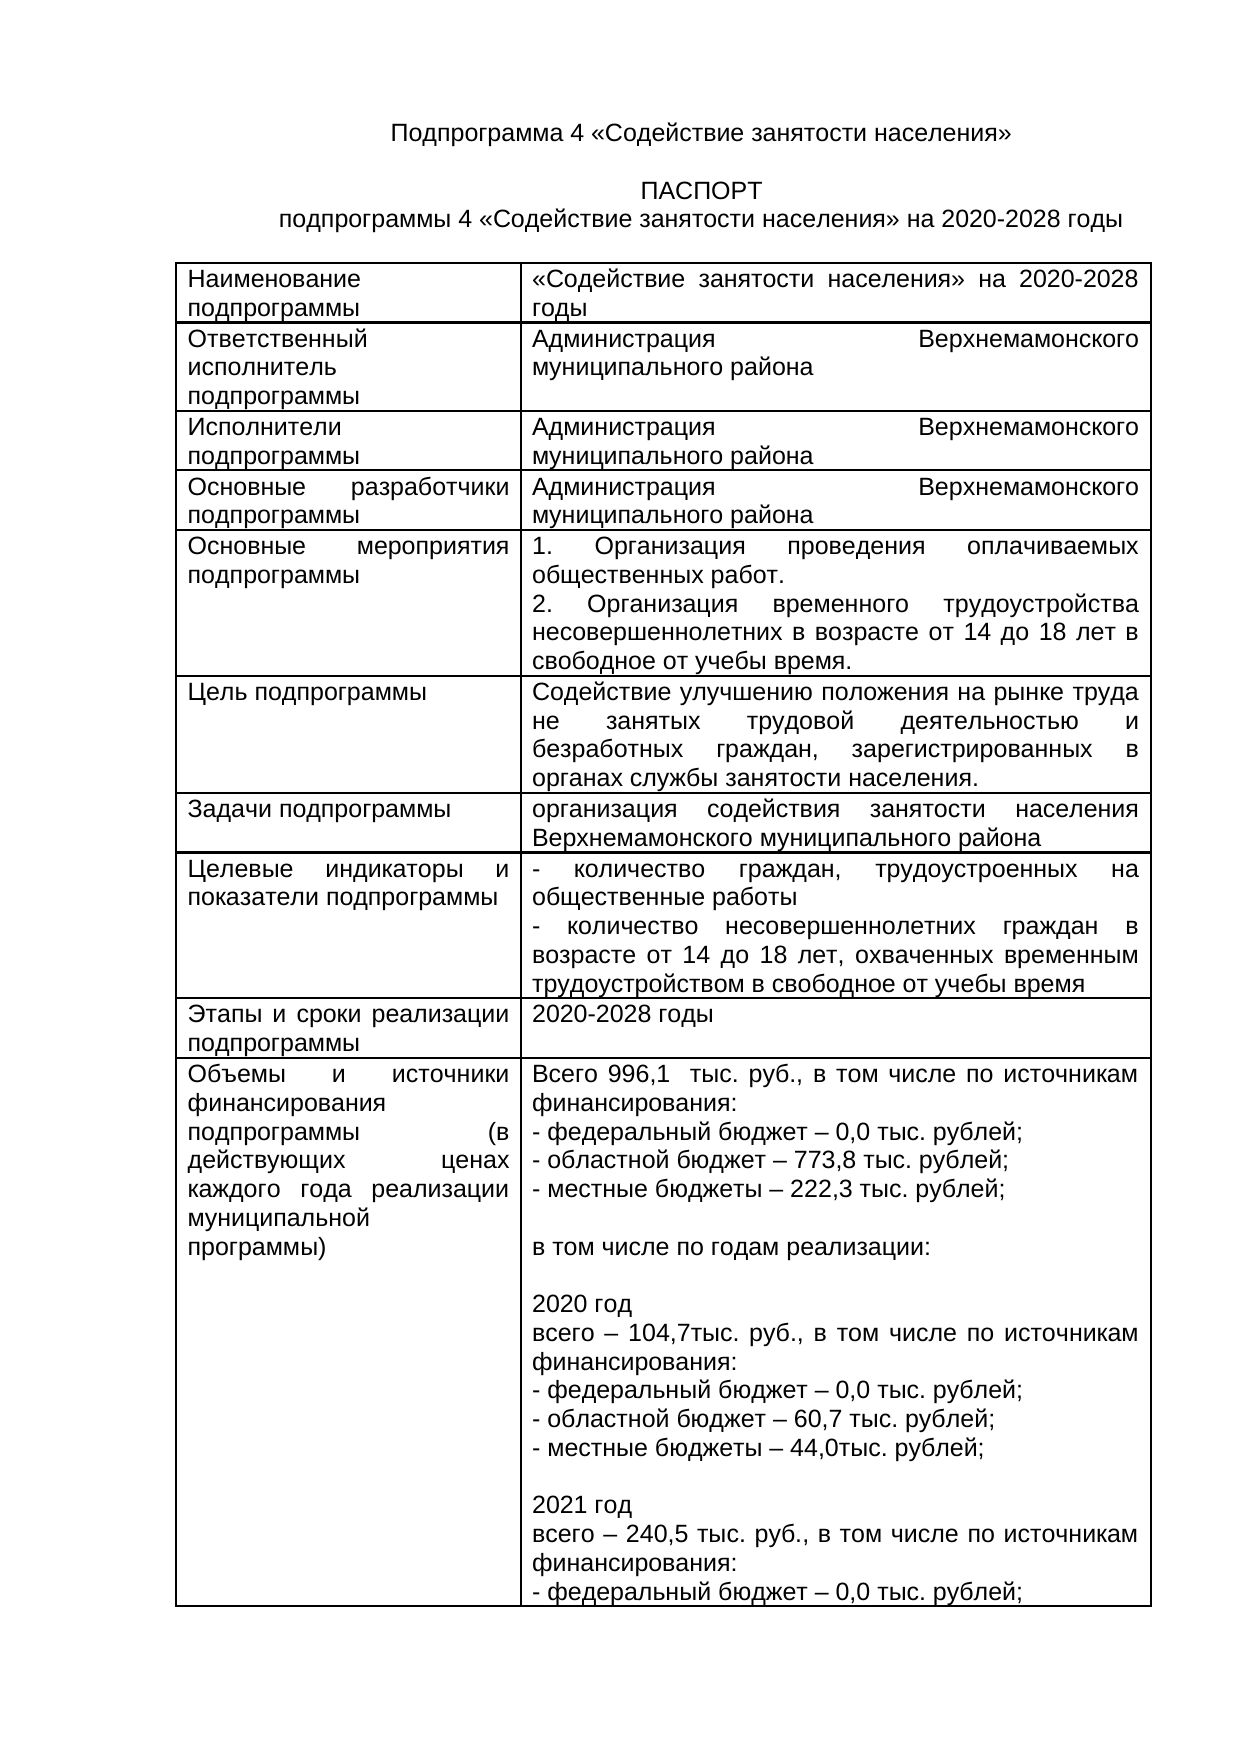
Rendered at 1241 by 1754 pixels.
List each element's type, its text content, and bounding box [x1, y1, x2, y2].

table_cell Этапы и сроки реализации подпрограммы [177, 999, 520, 1057]
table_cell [177, 1059, 520, 1605]
table_cell Цель подпрограммы [177, 677, 520, 792]
table_cell Целевые индикаторы и показатели подпрограммы [177, 854, 520, 997]
table_cell Администрация Верхнемамонского муниципального района [522, 471, 1150, 529]
table_cell Ответственный исполнитель подпрограммы [177, 324, 520, 410]
text Результативность мероприятий программы определяется исходя из оценки эффективности реализации программы по каждому целевому индикатору и показателю с учетом соответствия полученных результатов целям и задачам программы.Подпрограмма 4 «Содействие занятости населения» [177, 118, 1152, 147]
table_cell Содействие улучшению положения на рынке труда не занятых трудовой деятельностью и безработных граждан, зарегистрированных в органах службы занятости населения. [522, 677, 1150, 792]
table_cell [522, 1059, 1150, 1605]
table_cell Основные разработчики подпрограммы [177, 471, 520, 529]
table_header Наименование подпрограммы [177, 264, 520, 321]
table_cell организация содействия занятости населения Верхнемамонского муниципального района [522, 794, 1150, 851]
table_cell Задачи подпрограммы [177, 794, 520, 851]
table_cell Администрация Верхнемамонского муниципального района [522, 324, 1150, 410]
table_cell Исполнители подпрограммы [177, 412, 520, 469]
text подпрограммы 4 «Содействие занятости населения» на 2020-2028 годы [177, 204, 1152, 233]
table_cell 1. Организация проведения оплачиваемых общественных работ. 2. Организация временного трудоустройства несовершеннолетних в возрасте от 14 до 18 лет в свободное от учебы время. [522, 531, 1150, 675]
table_cell Основные мероприятия подпрограммы [177, 531, 520, 675]
table_header «Содействие занятости населения» на 2020-2028 годы [522, 264, 1150, 321]
table_cell Администрация Верхнемамонского муниципального района [522, 412, 1150, 469]
table_cell - количество граждан, трудоустроенных на общественные работы - количество несовершеннолетних граждан в возрасте от 14 до 18 лет, охваченных временным трудоустройством в свободное от учебы время [522, 854, 1150, 997]
text ПАСПОРТ [177, 176, 1152, 204]
table_cell 2020-2028 годы [522, 999, 1150, 1057]
